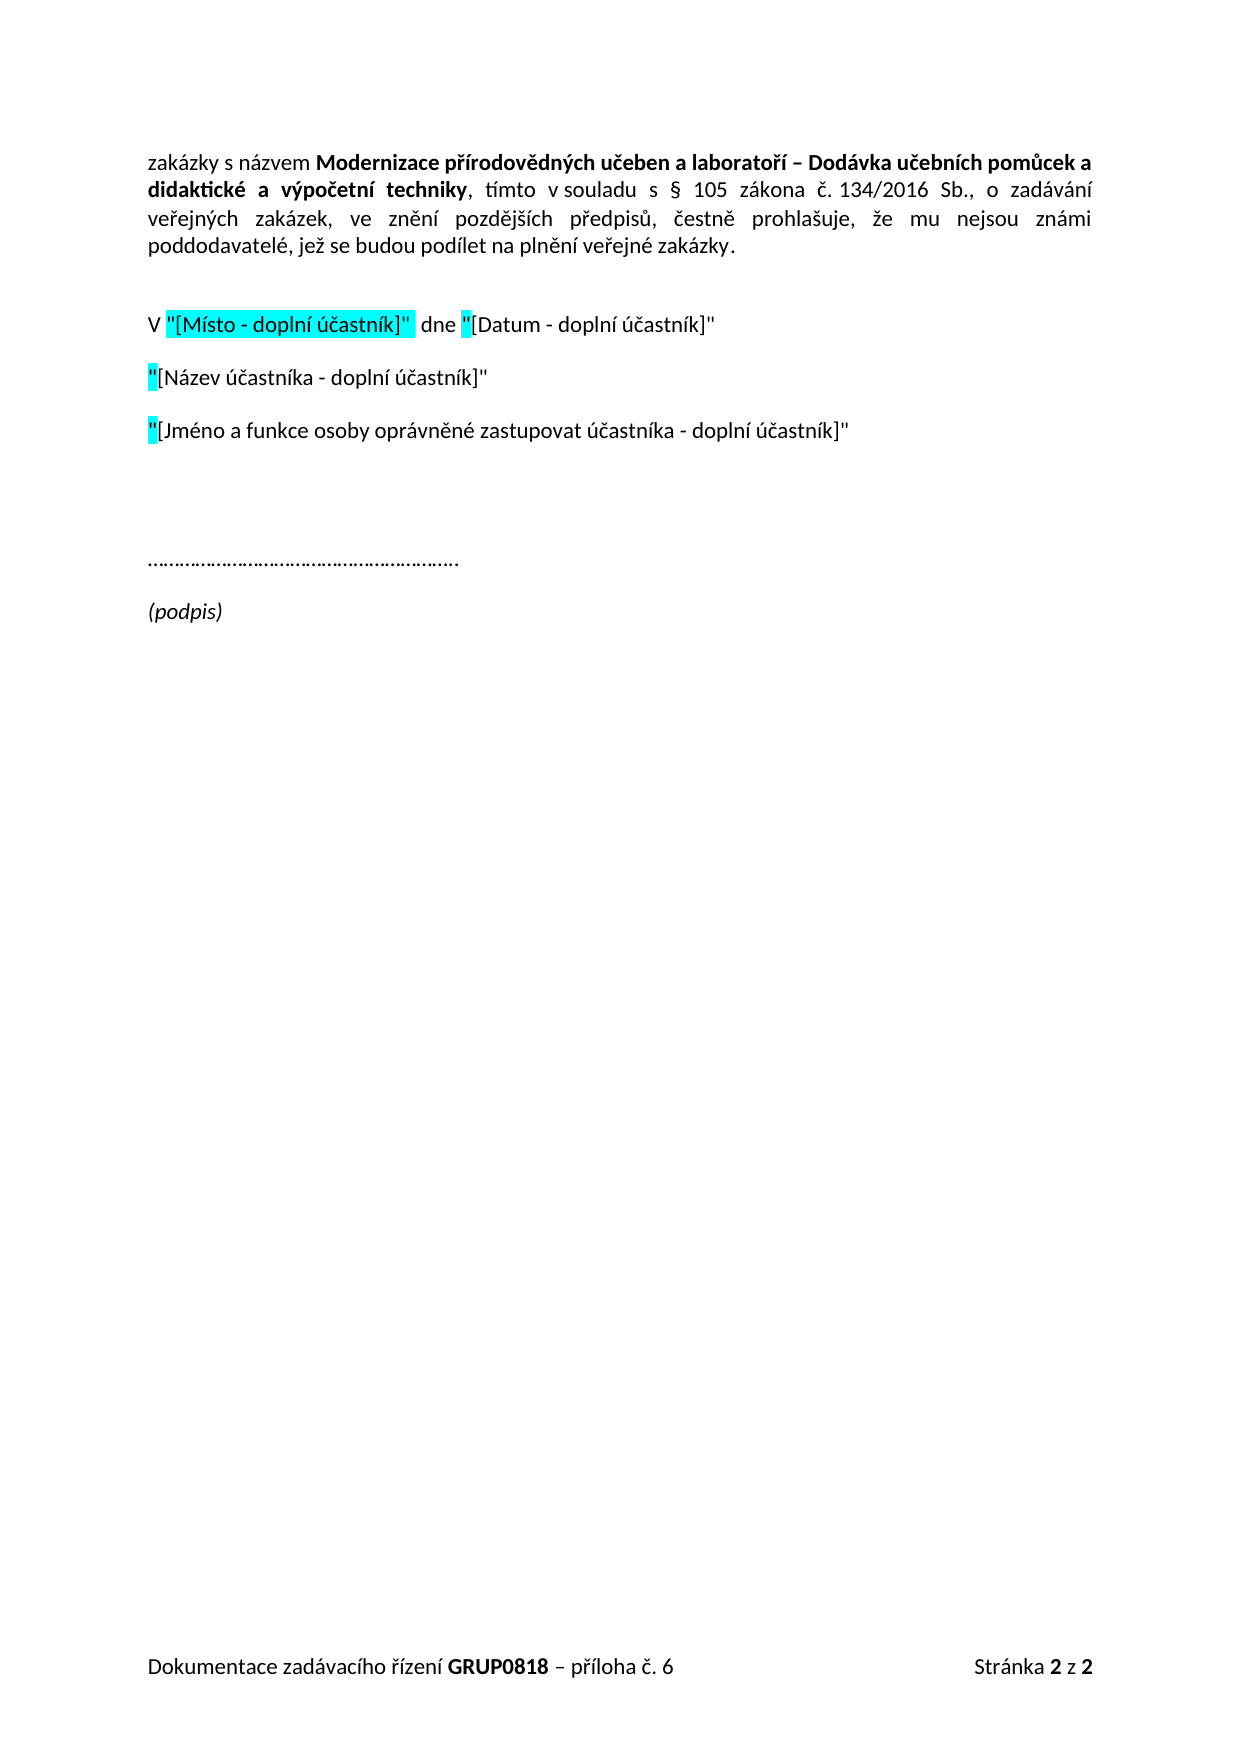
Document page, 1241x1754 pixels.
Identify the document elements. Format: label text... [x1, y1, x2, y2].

text V dne [415, 310, 461, 338]
text (podpis) [148, 597, 1093, 625]
text V dne [148, 310, 166, 338]
text ………………………………………………….. [148, 544, 1093, 572]
text V dne [471, 310, 1093, 338]
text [148, 148, 1093, 260]
